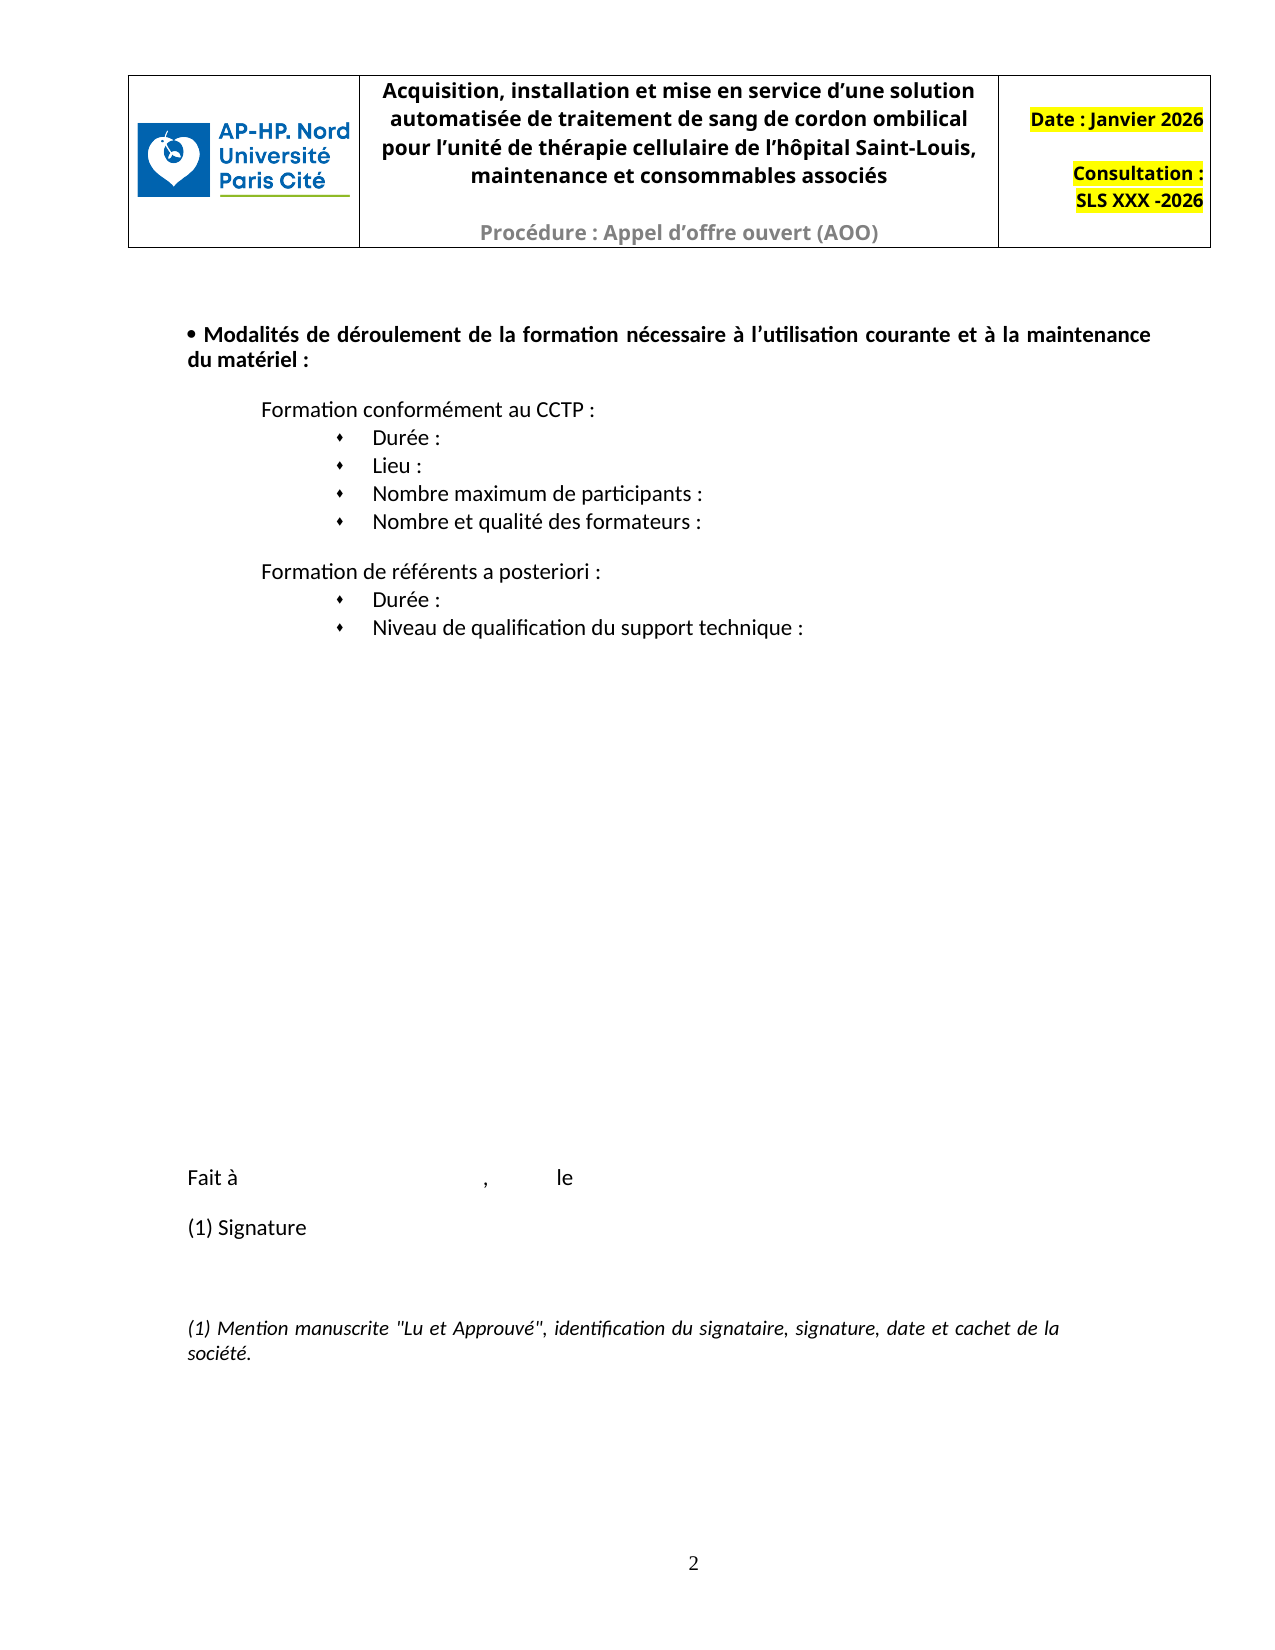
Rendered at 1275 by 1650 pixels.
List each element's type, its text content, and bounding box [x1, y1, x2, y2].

text Fait à , le [187, 1166, 1152, 1191]
list Niveau de qualification du support technique : [335, 613, 1152, 641]
picture [137, 122, 350, 197]
list Nombre et qualité des formateurs : [335, 507, 1152, 535]
text (1) Signature [187, 1216, 1152, 1241]
list Lieu : [335, 451, 1152, 479]
list Durée : [335, 585, 1152, 613]
list Durée : [335, 423, 1152, 451]
text Formation conformément au CCTP : [261, 398, 1152, 423]
list Nombre maximum de participants : [335, 479, 1152, 507]
text Formation de référents a posteriori : [261, 560, 1152, 585]
text Modalités de déroulement de la formation nécessaire à l’utilisation courante et à la maintenance du matériel : [187, 323, 1152, 373]
text (1) Mention manuscrite "Lu et Approuvé", identification du signataire, signature, date et cachet de la société. [187, 1316, 1061, 1366]
